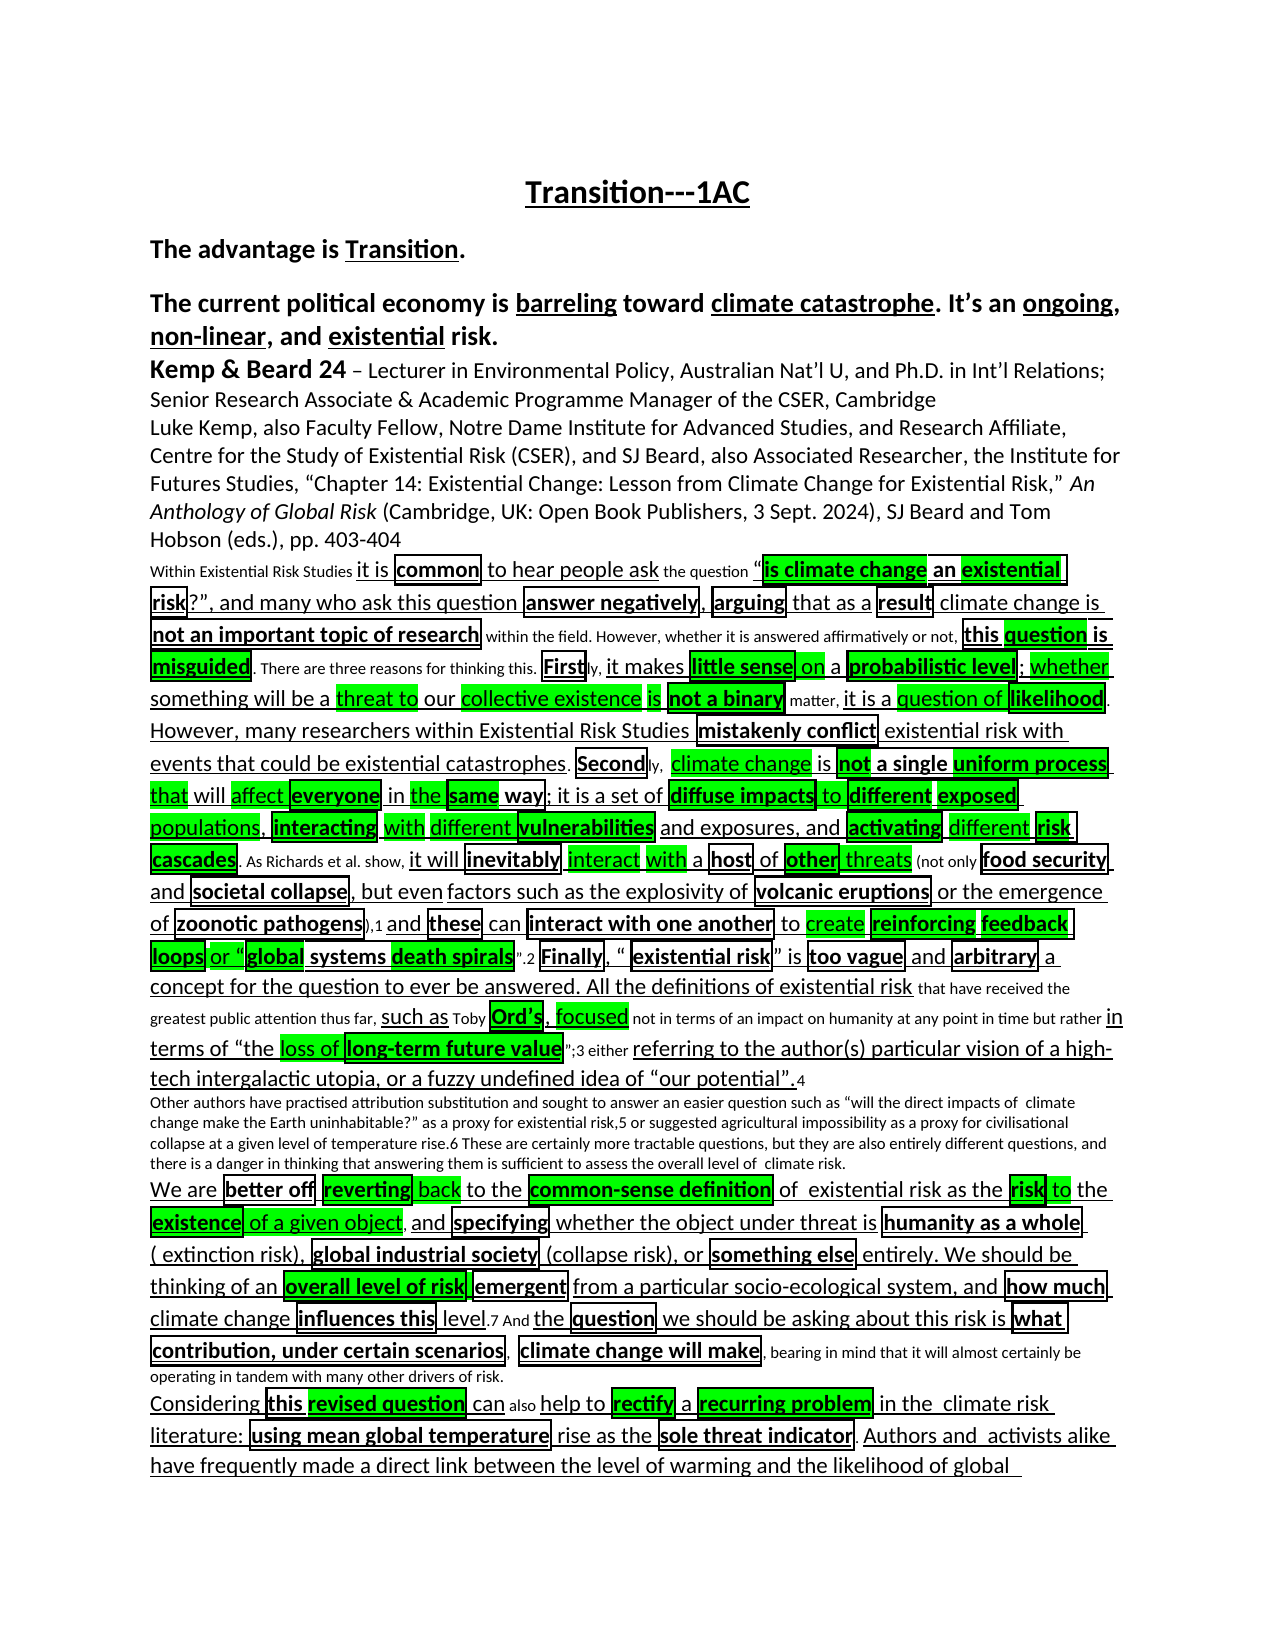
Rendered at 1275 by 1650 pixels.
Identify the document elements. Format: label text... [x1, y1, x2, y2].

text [150, 1387, 1125, 1479]
text Kemp & Beard 24 – Lecturer in Environmental Policy, Australian Nat’l U, and Ph.D. in Int’l Relations; Senior Research Associate & Academic Programme Manager of the CSER, Cambridge [150, 352, 1125, 413]
text We are better off reverting back to the common-sense definition of existential risk as the risk to the existence of a given object, and specifying whether the object under threat is humanity as a whole ( extinction risk), global industrial society (collapse risk), or something else entirely. We should be thinking of an overall level of risk emergent from a particular socio-ecological system, and how much climate change influences this level.7 And the question we should be asking about this risk is what contribution, under certain scenarios, climate change will make, bearing in mind that it will almost certainly be operating in tandem with many other drivers of risk. [150, 1173, 1125, 1387]
subtitle The advantage is Transition. [150, 232, 1125, 265]
text Within Existential Risk Studies it is common to hear people ask the question “is climate change an existential risk?”, and many who ask this question answer negatively, arguing that as a result climate change is not an important topic of research within the field. However, whether it is answered affirmatively or not, this question is misguided. There are three reasons for thinking this. Firstly, it makes little sense on a probabilistic level; whether something will be a threat to our collective existence is not a binary matter, it is a question of likelihood. However, many researchers within Existential Risk Studies mistakenly conflict existential risk with events that could be existential catastrophes. Secondly, climate change is not a single uniform process that will affect everyone in the same way; it is a set of diffuse impacts to different exposed populations, interacting with different vulnerabilities and exposures, and activating different risk cascades. As Richards et al. show, it will inevitably interact with a host of other threats (not only food security and societal collapse, but even factors such as the explosivity of volcanic eruptions or the emergence of zoonotic pathogens),1 and these can interact with one another to create reinforcing feedback loops or “global systems death spirals”.2 Finally, “ existential risk” is too vague and arbitrary a concept for the question to ever be answered. All the definitions of existential risk that have received the greatest public attention thus far, such as Toby Ord’s, focused not in terms of an impact on humanity at any point in time but rather in terms of “the loss of long-term future value”;3 either referring to the author(s) particular vision of a high-tech intergalactic utopia, or a fuzzy undefined idea of “our potential”.4 [150, 553, 1125, 1092]
subtitle The current political economy is barreling toward climate catastrophe. It’s an ongoing, non-linear, and existential risk. [150, 286, 1125, 352]
text Other authors have practised attribution substitution and sought to answer an easier question such as “will the direct impacts of climate change make the Earth uninhabitable?” as a proxy for existential risk,5 or suggested agricultural impossibility as a proxy for civilisational collapse at a given level of temperature rise.6 These are certainly more tractable questions, but they are also entirely different questions, and there is a danger in thinking that answering them is sufficient to assess the overall level of climate risk. [150, 1092, 1125, 1173]
subtitle Transition---1AC [150, 171, 1125, 212]
text Luke Kemp, also Faculty Fellow, Notre Dame Institute for Advanced Studies, and Research Affiliate, Centre for the Study of Existential Risk (CSER), and SJ Beard, also Associated Researcher, the Institute for Futures Studies, “Chapter 14: Existential Change: Lesson from Climate Change for Existential Risk,” An Anthology of Global Risk (Cambridge, UK: Open Book Publishers, 3 Sept. 2024), SJ Beard and Tom Hobson (eds.), pp. 403-404 [150, 413, 1125, 553]
